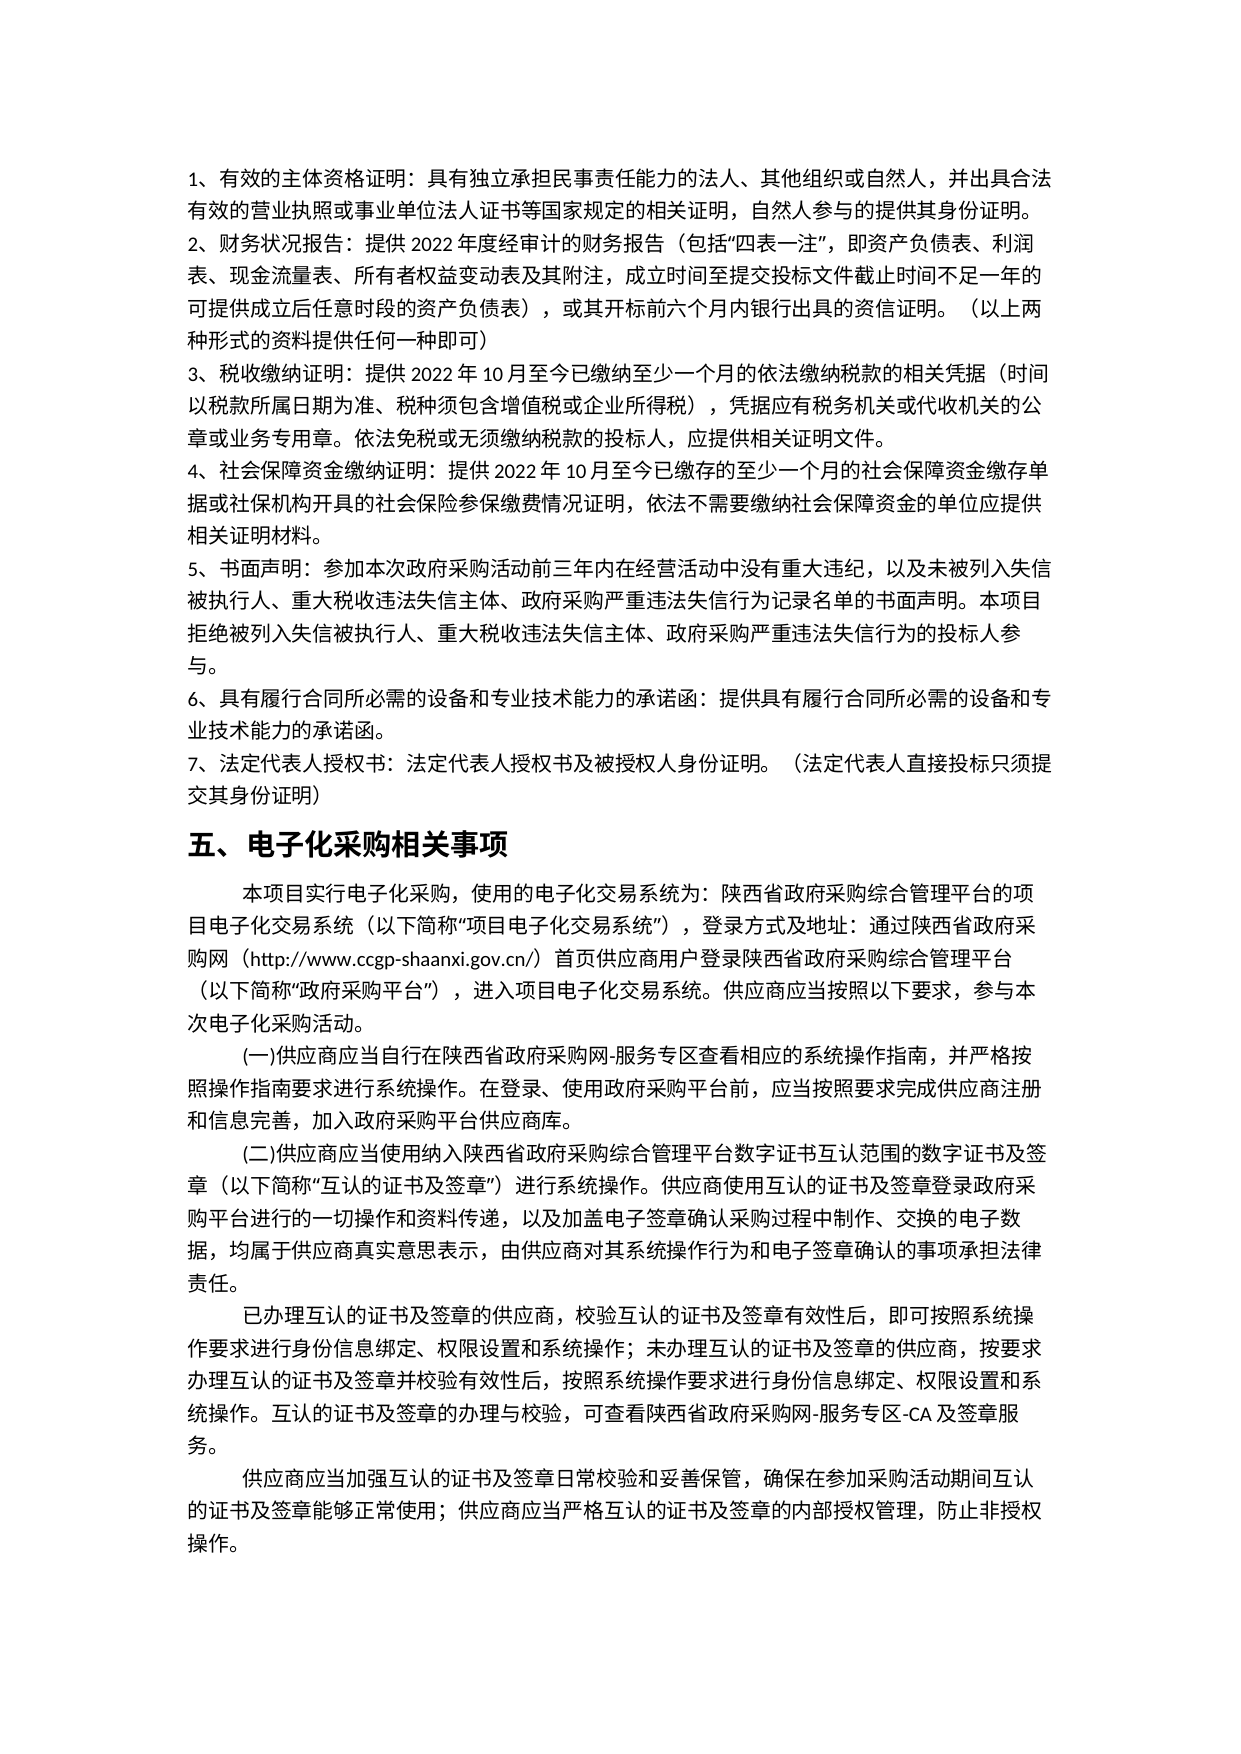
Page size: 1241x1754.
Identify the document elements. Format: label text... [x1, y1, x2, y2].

text 5、书面声明：参加本次政府采购活动前三年内在经营活动中没有重大违纪，以及未被列入失信被执行人、重大税收违法失信主体、政府采购严重违法失信行为记录名单的书面声明。本项目拒绝被列入失信被执行人、重大税收违法失信主体、政府采购严重违法失信行为的投标人参与。 [187, 552, 1053, 682]
text 2、财务状况报告：提供2022年度经审计的财务报告（包括“四表一注”，即资产负债表、利润表、现金流量表、所有者权益变动表及其附注，成立时间至提交投标文件截止时间不足一年的可提供成立后任意时段的资产负债表），或其开标前六个月内银行出具的资信证明。（以上两种形式的资料提供任何一种即可） [187, 227, 1053, 357]
text 6、具有履行合同所必需的设备和专业技术能力的承诺函：提供具有履行合同所必需的设备和专业技术能力的承诺函。 [187, 682, 1053, 747]
text 本项目实行电子化采购，使用的电子化交易系统为：陕西省政府采购综合管理平台的项目电子化交易系统（以下简称“项目电子化交易系统”），登录方式及地址：通过陕西省政府采购网（http://www.ccgp-shaanxi.gov.cn/）首页供应商用户登录陕西省政府采购综合管理平台（以下简称“政府采购平台”），进入项目电子化交易系统。供应商应当按照以下要求，参与本次电子化采购活动。 [187, 877, 1053, 1039]
text 供应商应当加强互认的证书及签章日常校验和妥善保管，确保在参加采购活动期间互认的证书及签章能够正常使用；供应商应当严格互认的证书及签章的内部授权管理，防止非授权操作。 [187, 1462, 1053, 1559]
text 五、电子化采购相关事项 [187, 812, 1053, 877]
text (二)供应商应当使用纳入陕西省政府采购综合管理平台数字证书互认范围的数字证书及签章（以下简称“互认的证书及签章”）进行系统操作。供应商使用互认的证书及签章登录政府采购平台进行的一切操作和资料传递，以及加盖电子签章确认采购过程中制作、交换的电子数据，均属于供应商真实意思表示，由供应商对其系统操作行为和电子签章确认的事项承担法律责任。 [187, 1137, 1053, 1299]
text 3、税收缴纳证明：提供2022年10月至今已缴纳至少一个月的依法缴纳税款的相关凭据（时间以税款所属日期为准、税种须包含增值税或企业所得税），凭据应有税务机关或代收机关的公章或业务专用章。依法免税或无须缴纳税款的投标人，应提供相关证明文件。 [187, 357, 1053, 454]
text (一)供应商应当自行在陕西省政府采购网-服务专区查看相应的系统操作指南，并严格按照操作指南要求进行系统操作。在登录、使用政府采购平台前，应当按照要求完成供应商注册和信息完善，加入政府采购平台供应商库。 [187, 1039, 1053, 1137]
text 已办理互认的证书及签章的供应商，校验互认的证书及签章有效性后，即可按照系统操作要求进行身份信息绑定、权限设置和系统操作；未办理互认的证书及签章的供应商，按要求办理互认的证书及签章并校验有效性后，按照系统操作要求进行身份信息绑定、权限设置和系统操作。互认的证书及签章的办理与校验，可查看陕西省政府采购网-服务专区-CA及签章服务。 [187, 1299, 1053, 1462]
text 1、有效的主体资格证明：具有独立承担民事责任能力的法人、其他组织或自然人，并出具合法有效的营业执照或事业单位法人证书等国家规定的相关证明，自然人参与的提供其身份证明。 [187, 162, 1053, 227]
text 4、社会保障资金缴纳证明：提供2022年10月至今已缴存的至少一个月的社会保障资金缴存单据或社保机构开具的社会保险参保缴费情况证明，依法不需要缴纳社会保障资金的单位应提供相关证明材料。 [187, 454, 1053, 552]
text 7、法定代表人授权书：法定代表人授权书及被授权人身份证明。（法定代表人直接投标只须提交其身份证明） [187, 747, 1053, 812]
